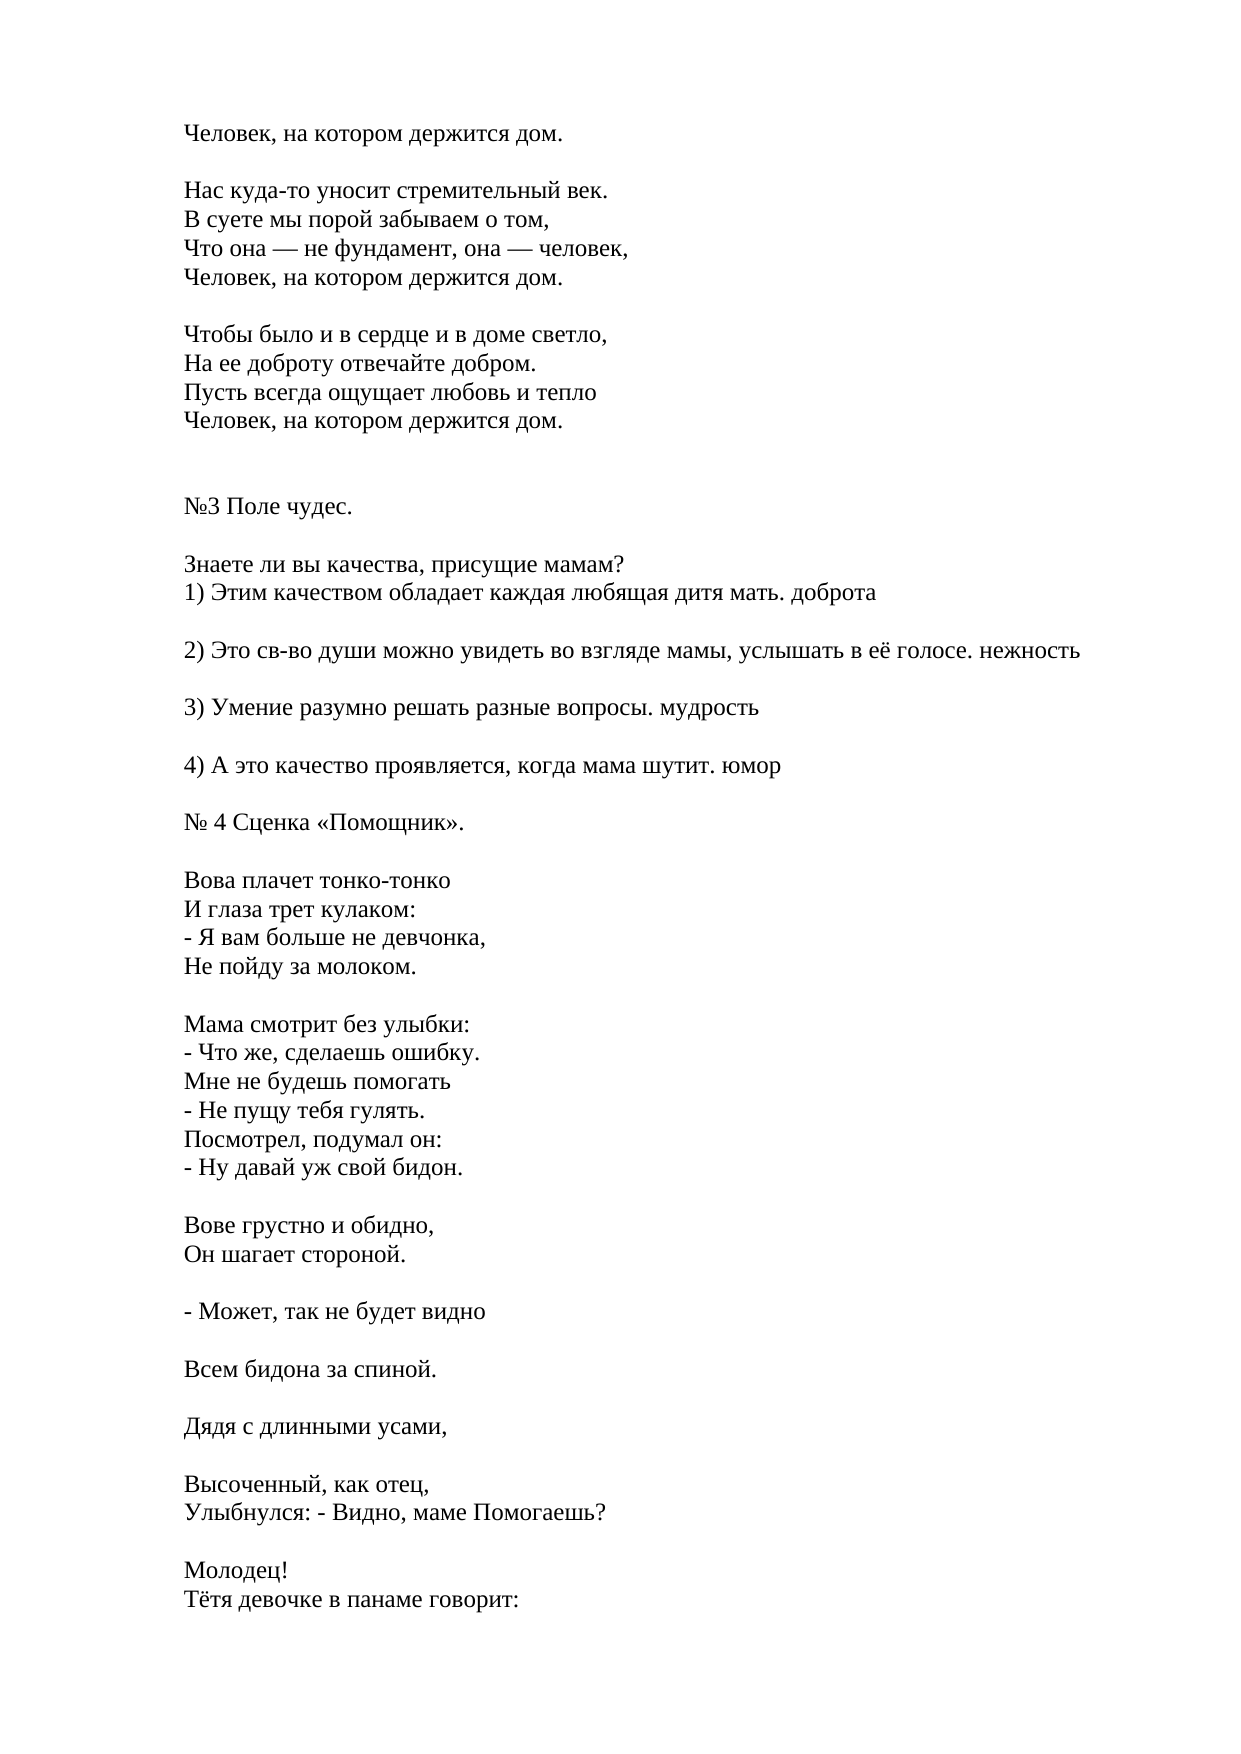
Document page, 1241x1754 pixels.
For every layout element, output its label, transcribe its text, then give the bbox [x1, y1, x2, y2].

text Знаете ли вы качества, присущие мамам? [177, 549, 1152, 577]
text Тётя девочке в панаме говорит: [177, 1584, 1152, 1612]
text 4) А это качество проявляется, когда мама шутит. юмор [177, 750, 1152, 779]
text Не пойду за молоком. [177, 951, 1152, 980]
text Чтобы было и в сердце и в доме светло, [177, 319, 1152, 348]
text 2) Это св-во души можно увидеть во взгляде мамы, услышать в её голосе. нежность [177, 635, 1152, 664]
text Высоченный, как отец, [177, 1469, 1152, 1497]
text №3 Поле чудес. [177, 491, 1152, 520]
text Дядя с длинными усами, [177, 1411, 1152, 1440]
text Всем бидона за спиной. [177, 1354, 1152, 1382]
text - Не пущу тебя гулять. [177, 1095, 1152, 1124]
text Человек, на котором держится дом. [177, 406, 1152, 434]
text На ее доброту отвечайте добром. [177, 348, 1152, 377]
text Человек, на котором держится дом. [177, 118, 1152, 147]
text Улыбнулся: - Видно, маме Помогаешь? [177, 1497, 1152, 1526]
text - Я вам больше не девчонка, [177, 922, 1152, 951]
text 1) Этим качеством обладает каждая любящая дитя мать. доброта [177, 577, 1152, 606]
text Он шагает стороной. [177, 1239, 1152, 1267]
text - Ну давай уж свой бидон. [177, 1152, 1152, 1181]
text Что она — не фундамент, она — человек, [177, 233, 1152, 262]
text Вове грустно и обидно, [177, 1210, 1152, 1239]
text И глаза трет кулаком: [177, 894, 1152, 922]
text Вова плачет тонко-тонко [177, 865, 1152, 894]
text Нас куда-то уносит стремительный век. [177, 176, 1152, 204]
text Пусть всегда ощущает любовь и тепло [177, 377, 1152, 406]
text Человек, на котором держится дом. [177, 262, 1152, 291]
text Мама смотрит без улыбки: [177, 1009, 1152, 1037]
text - Что же, сделаешь ошибку. [177, 1037, 1152, 1066]
text В суете мы порой забываем о том, [177, 204, 1152, 233]
text Молодец! [177, 1555, 1152, 1584]
text 3) Умение разумно решать разные вопросы. мудрость [177, 692, 1152, 721]
text Мне не будешь помогать [177, 1066, 1152, 1095]
text № 4 Сценка «Помощник». [177, 807, 1152, 836]
text - Может, так не будет видно [177, 1296, 1152, 1325]
text Посмотрел, подумал он: [177, 1124, 1152, 1152]
